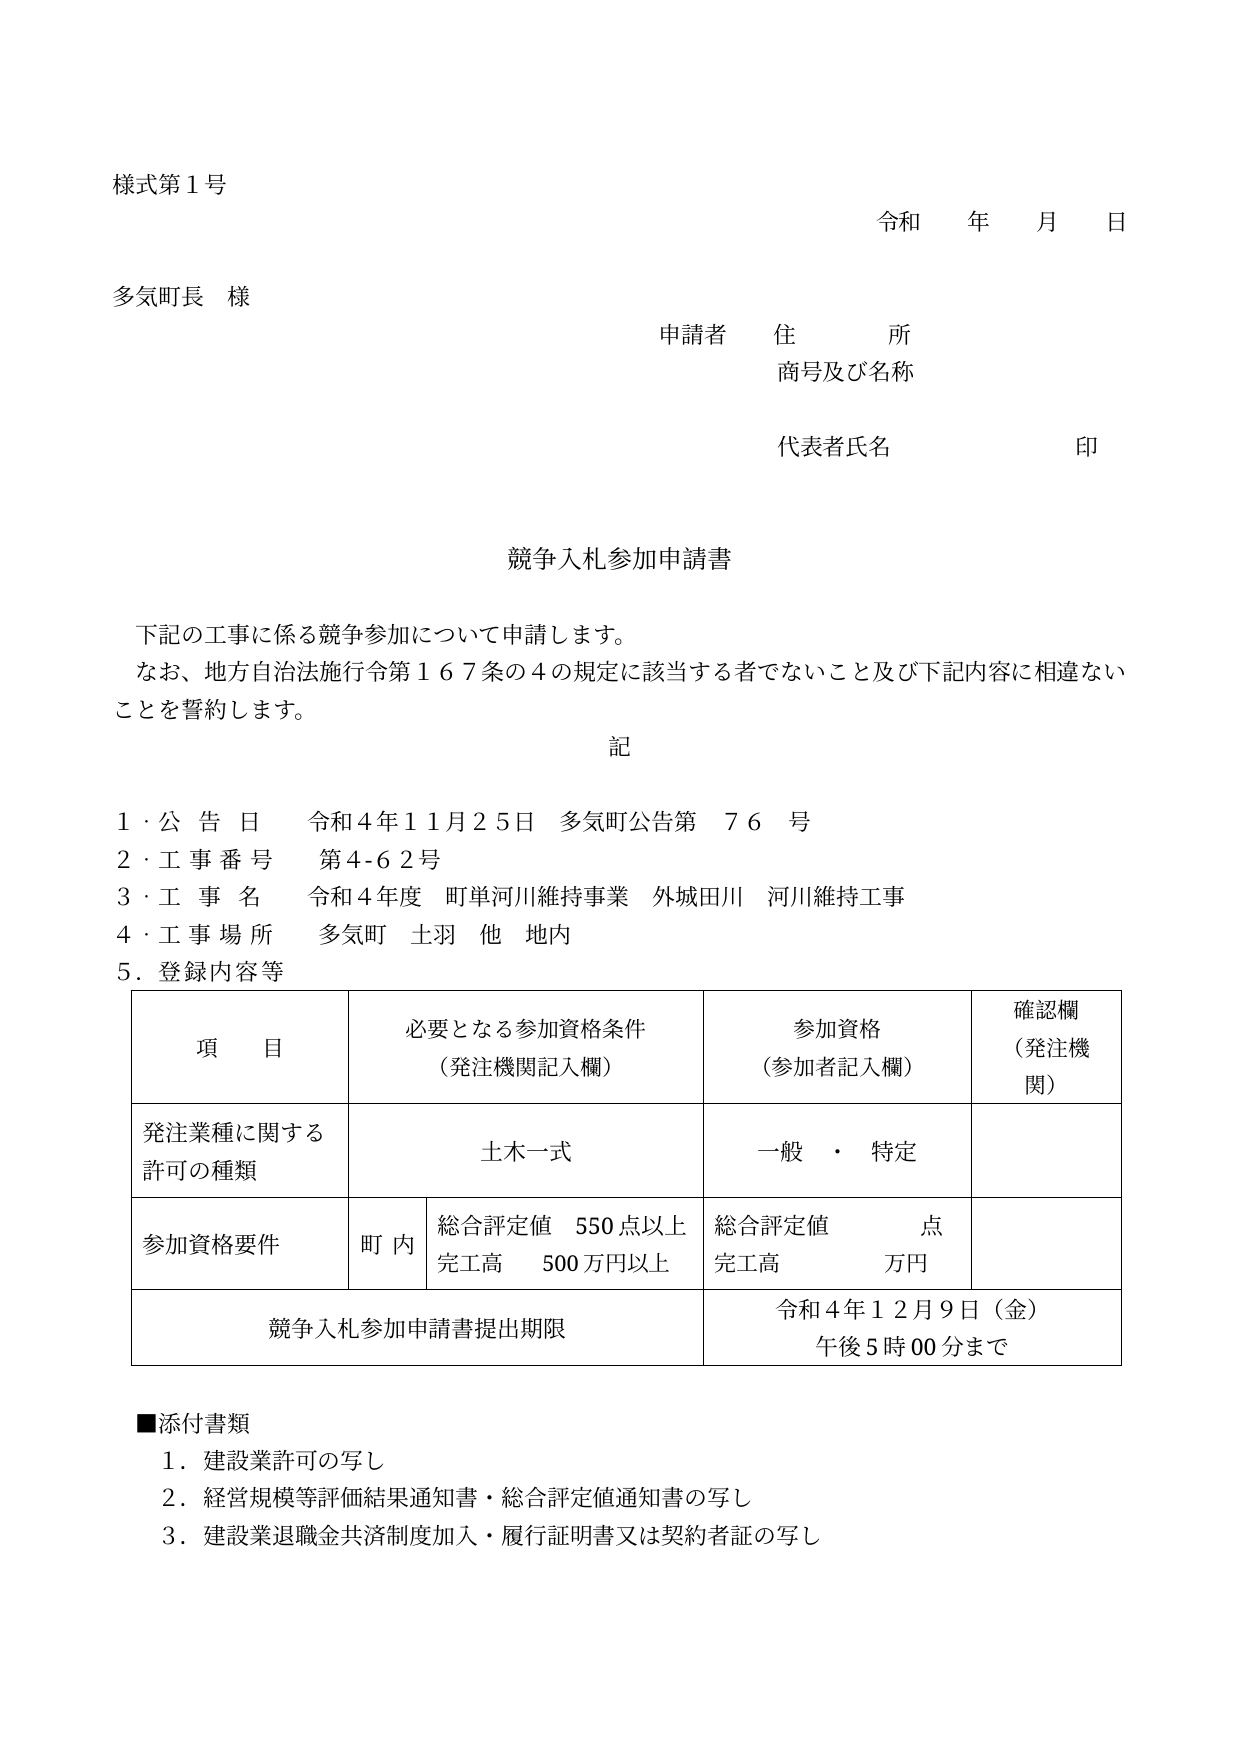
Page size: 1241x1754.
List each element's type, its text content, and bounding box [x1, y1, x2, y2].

table_cell 令和４年１２月９日（金） 午後5時00分まで [704, 1290, 1121, 1365]
table_cell 土木一式 [349, 1104, 703, 1197]
table_cell 発注業種に関する 許可の種類 [132, 1104, 348, 1197]
text ５．登録内容等 [112, 952, 1128, 989]
text ２．工事番号 第４-６２号 [112, 839, 1128, 877]
text 下記の工事に係る競争参加について申請します。 [112, 614, 1128, 652]
table_header 参加資格 （参加者記入欄） [704, 991, 971, 1103]
text 申請者 住 所 [659, 314, 1128, 352]
table_cell 町内 [349, 1198, 426, 1289]
text なお、地方自治法施行令第１６７条の４の規定に該当する者でないこと及び下記内容に相違ないことを誓約します。 [112, 652, 1128, 727]
text 代表者氏名 印 [777, 427, 1128, 464]
text ３．工事名 令和４年度 町単河川維持事業 外城田川 河川維持工事 [112, 877, 1128, 914]
text 様式第１号 [112, 164, 1128, 202]
text 商号及び名称 [777, 352, 1128, 389]
table_cell [972, 1198, 1121, 1289]
list 経営規模等評価結果通知書・総合評定値通知書の写し [157, 1478, 1128, 1516]
list 建設業許可の写し [157, 1441, 1128, 1478]
table_cell 競争入札参加申請書提出期限 [132, 1290, 703, 1365]
text 多気町長 様 [112, 277, 1128, 314]
table_cell 総合評定値 550点以上 完工高 500万円以上 [427, 1198, 703, 1289]
text 競争入札参加申請書 [112, 539, 1128, 577]
table_cell 一般 ・ 特定 [704, 1104, 971, 1197]
table_cell [972, 1104, 1121, 1197]
table_cell 参加資格要件 [132, 1198, 348, 1289]
text ■添付書類 [112, 1403, 1128, 1441]
text ４．工事場所 多気町 土羽 他 地内 [112, 914, 1128, 952]
text 令和 年 月 日 [112, 202, 1128, 239]
table_header 項 目 [132, 991, 348, 1103]
text １．公告日 令和４年１１月２５日 多気町公告第 ７６ 号 [112, 802, 1128, 839]
table_header 必要となる参加資格条件 （発注機関記入欄） [349, 991, 703, 1103]
list 建設業退職金共済制度加入・履行証明書又は契約者証の写し [157, 1516, 1128, 1553]
text 記 [112, 727, 1128, 764]
table_header 確認欄 （発注機関） [972, 991, 1121, 1103]
table_cell 総合評定値 点 完工高 万円 [704, 1198, 971, 1289]
